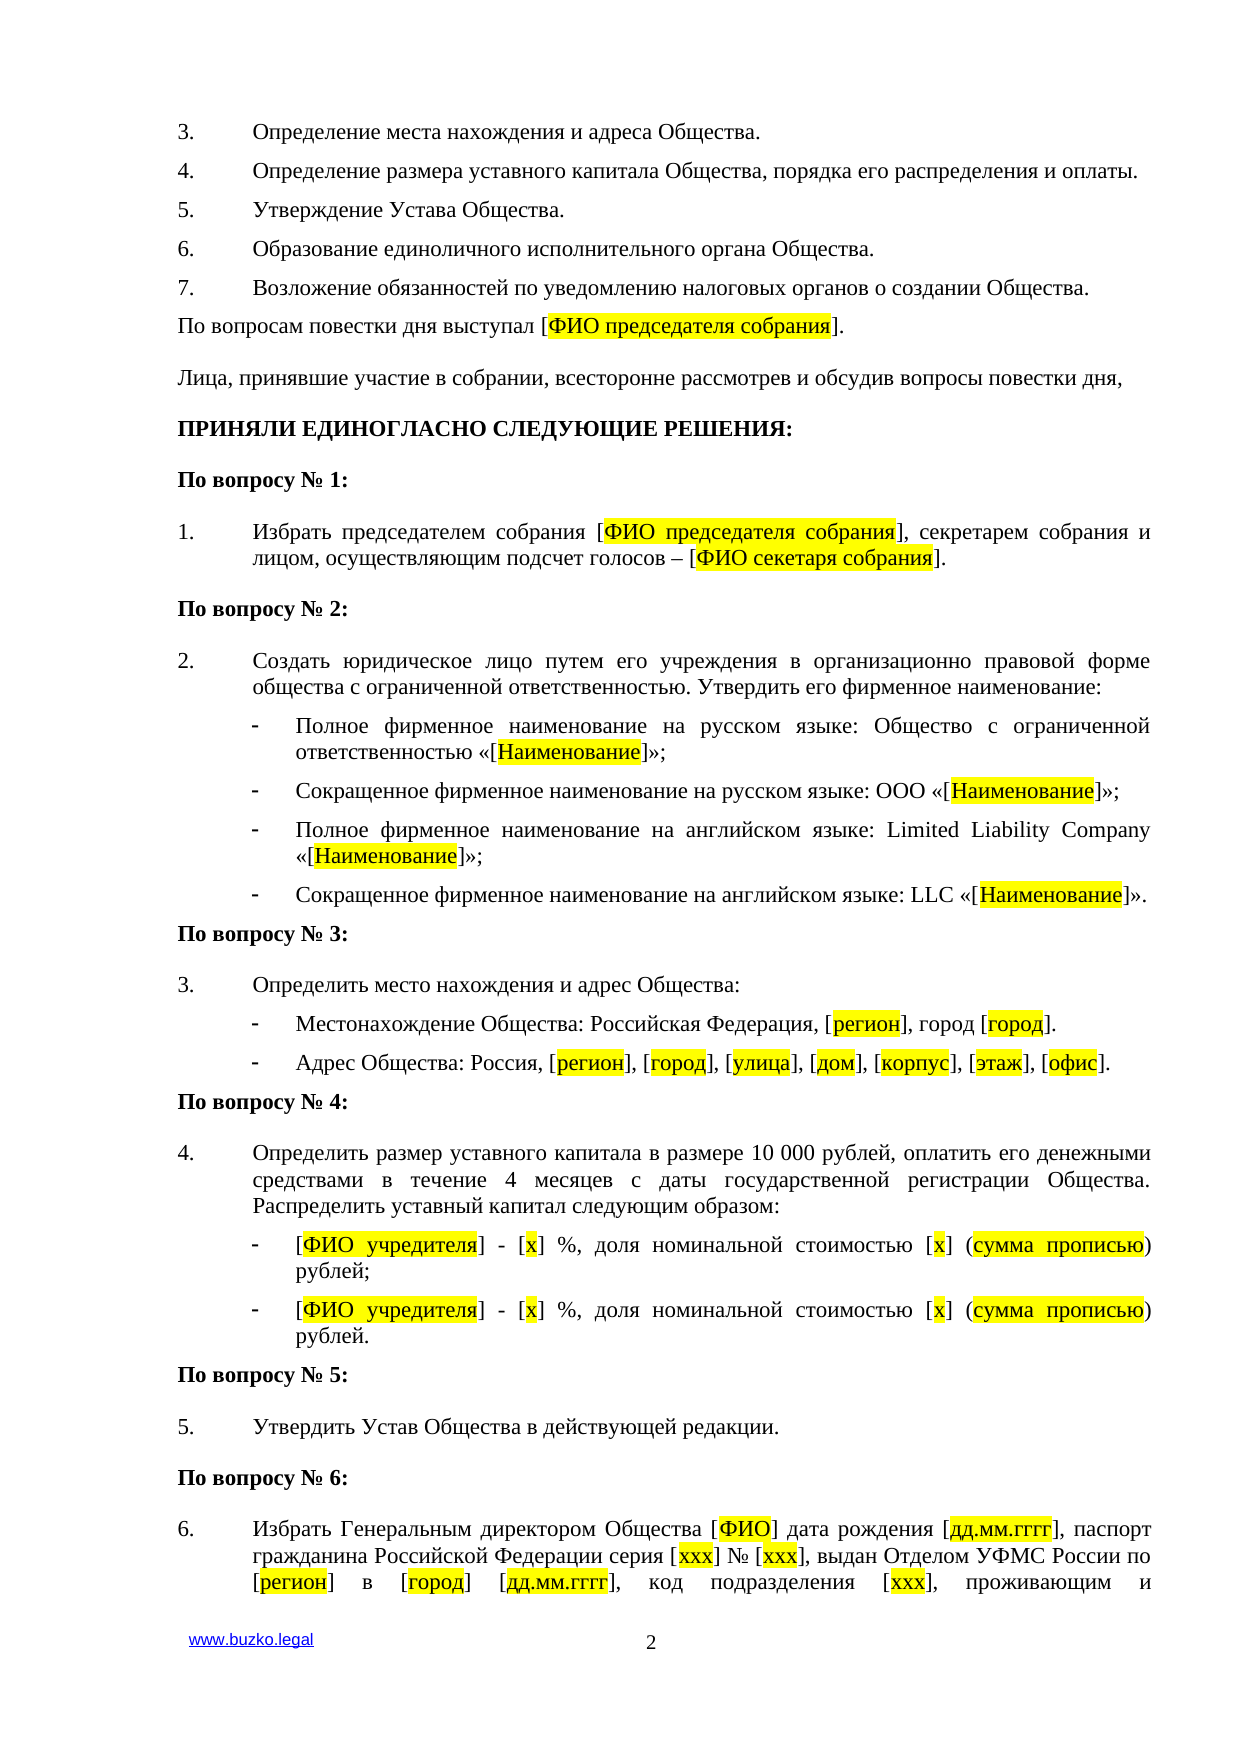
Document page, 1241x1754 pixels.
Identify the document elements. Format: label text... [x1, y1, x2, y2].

list Адрес Общества: Россия, [регион], [город], [улица], [дом], [корпус], [этаж], [офис]. [251, 1049, 557, 1076]
list Полное фирменное наименование на английском языке: Limited Liability Company «[Наименование]»; [251, 816, 1152, 869]
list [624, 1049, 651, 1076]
list Местонахождение Общества: Российская Федерация, [регион], город [город]. [251, 1010, 833, 1037]
list Определить размер уставного капитала в размере 10 000 рублей, оплатить его денежными средствами в течение 4 месяцев с даты государственной регистрации Общества. Распределить уставный капитал следующим образом: [177, 1139, 1152, 1218]
list По вопросу № 1: [177, 466, 1152, 493]
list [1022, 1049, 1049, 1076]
list Полное фирменное наименование на русском языке: Общество с ограниченной ответственностью «[Наименование]»; [251, 712, 1152, 765]
list По вопросу № 2: [177, 596, 1152, 622]
text ПРИНЯЛИ ЕДИНОГЛАСНО СЛЕДУЮЩИЕ РЕШЕНИЯ: [177, 415, 1152, 441]
text По вопросам повестки дня выступал [ФИО председателя собрания]. [177, 312, 1152, 339]
list Утверждение Устава Общества. [177, 196, 1152, 222]
list Утвердить Устав Общества в действующей редакции. [177, 1413, 1152, 1439]
list По вопросу № 3: [177, 920, 1152, 947]
list [ФИО учредителя] - [х] %, доля номинальной стоимостью [х] (сумма прописью) рублей; [251, 1231, 1152, 1284]
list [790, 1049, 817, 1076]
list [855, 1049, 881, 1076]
list Образование единоличного исполнительного органа Общества. [177, 235, 1152, 261]
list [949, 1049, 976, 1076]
list Возложение обязанностей по уведомлению налоговых органов о создании Общества. [177, 273, 1152, 300]
list Сокращенное фирменное наименование на английском языке: LLC «[Наименование]». [251, 881, 980, 908]
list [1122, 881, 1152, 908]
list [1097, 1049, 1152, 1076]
list Создать юридическое лицо путем его учреждения в организационно правовой форме общества с ограниченной ответственностью. Утвердить его фирменное наименование: [177, 647, 1152, 699]
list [177, 1516, 1152, 1594]
list Определить место нахождения и адрес Общества: [177, 972, 1152, 998]
list Определение места нахождения и адреса Общества. [177, 118, 1152, 144]
list Избрать председателем собрания [ФИО председателя собрания], секретарем собрания и лицом, осуществляющим подсчет голосов – [ФИО секетаря собрания]. [177, 518, 696, 571]
list По вопросу № 6: [177, 1464, 1152, 1491]
list Сокращенное фирменное наименование на русском языке: ООО «[Наименование]»; [251, 777, 951, 804]
text Лица, принявшие участие в собрании, всесторонне рассмотрев и обсудив вопросы повестки дня, [177, 364, 1152, 390]
list По вопросу № 5: [177, 1361, 1152, 1388]
list Избрать председателем собрания [ФИО председателя собрания], секретарем собрания и лицом, осуществляющим подсчет голосов – [ФИО секетаря собрания]. [896, 518, 1152, 571]
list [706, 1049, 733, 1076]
list [ФИО учредителя] - [х] %, доля номинальной стоимостью [х] (сумма прописью) рублей. [251, 1296, 1152, 1349]
list По вопросу № 4: [177, 1088, 1152, 1114]
list Определение размера уставного капитала Общества, порядка его распределения и оплаты. [177, 157, 1152, 183]
